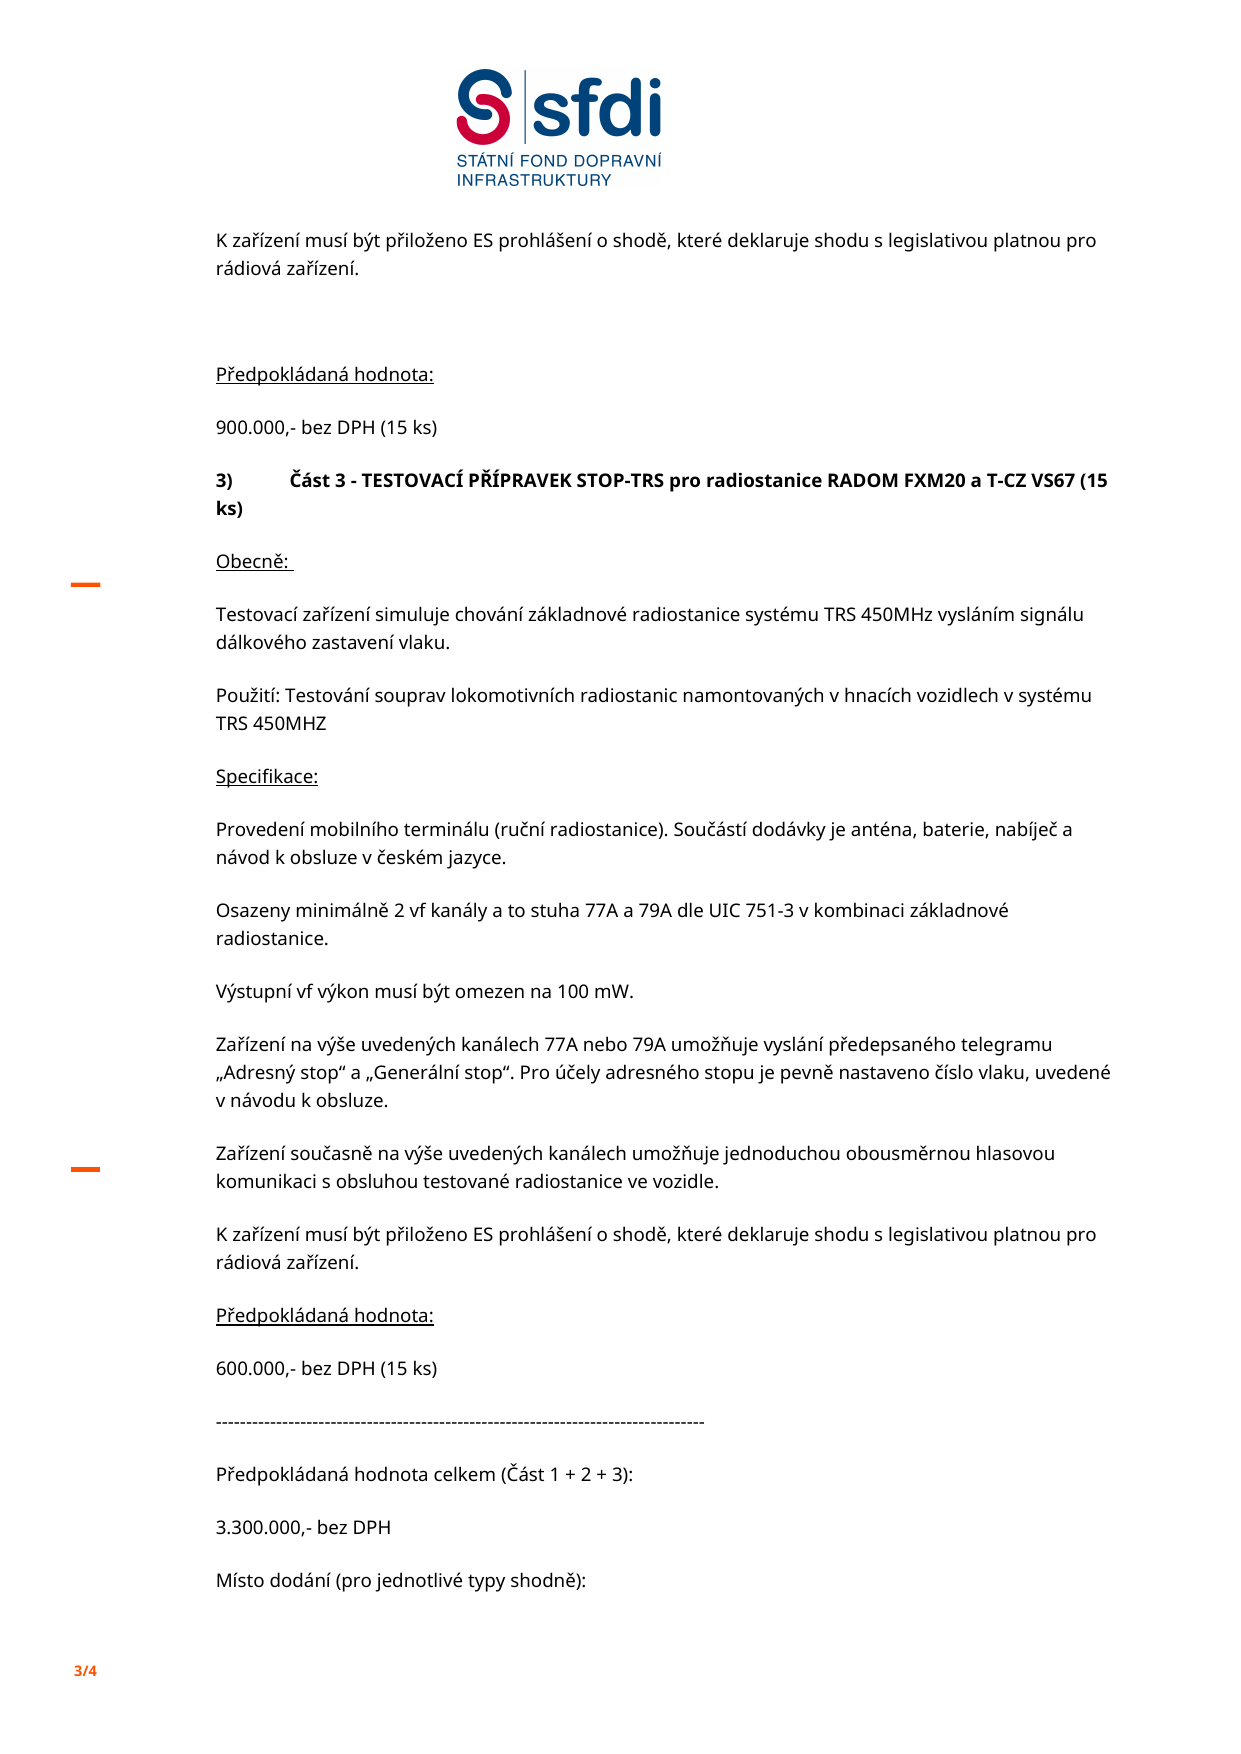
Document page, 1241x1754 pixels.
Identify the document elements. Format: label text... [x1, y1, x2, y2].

text K zařízení musí být přiloženo ES prohlášení o shodě, které deklaruje shodu s legislativou platnou pro rádiová zařízení. [216, 1221, 1122, 1275]
text Testovací zařízení simuluje chování základnové radiostanice systému TRS 450MHz vysláním signálu dálkového zastavení vlaku. [216, 601, 1122, 655]
text Zařízení na výše uvedených kanálech 77A nebo 79A umožňuje vyslání předepsaného telegramu „Adresný stop“ a „Generální stop“. Pro účely adresného stopu je pevně nastaveno číslo vlaku, uvedené v návodu k obsluze. [216, 1031, 1122, 1113]
text Provedení mobilního terminálu (ruční radiostanice). Součástí dodávky je anténa, baterie, nabíječ a návod k obsluze v českém jazyce. [216, 816, 1122, 870]
text Obecně: [216, 548, 1122, 574]
text Místo dodání (pro jednotlivé typy shodně): [216, 1568, 1122, 1593]
text --------------------------------------------------------------------------------- [216, 1408, 1122, 1434]
text Specifikace: [216, 763, 1122, 789]
text Zařízení současně na výše uvedených kanálech umožňuje jednoduchou obousměrnou hlasovou komunikaci s obsluhou testované radiostanice ve vozidle. [216, 1140, 1122, 1194]
text 3) Část 3 - TESTOVACÍ PŘÍPRAVEK STOP-TRS pro radiostanice RADOM FXM20 a T-CZ VS67 (15 ks) [216, 467, 1122, 521]
text 600.000,- bez DPH (15 ks) [216, 1356, 1122, 1381]
text Použití: Testování souprav lokomotivních radiostanic namontovaných v hnacích vozidlech v systému TRS 450MHZ [216, 682, 1122, 736]
text Předpokládaná hodnota celkem (Část 1 + 2 + 3): [216, 1462, 1122, 1487]
text K zařízení musí být přiloženo ES prohlášení o shodě, které deklaruje shodu s legislativou platnou pro rádiová zařízení. [216, 227, 1122, 281]
text Výstupní vf výkon musí být omezen na 100 mW. [216, 978, 1122, 1004]
text Osazeny minimálně 2 vf kanály a to stuha 77A a 79A dle UIC 751-3 v kombinaci základnové radiostanice. [216, 897, 1122, 951]
text Předpokládaná hodnota: [216, 361, 1122, 387]
text 900.000,- bez DPH (15 ks) [216, 414, 1122, 439]
picture [456, 67, 662, 186]
text 3.300.000,- bez DPH [216, 1514, 1122, 1540]
text Předpokládaná hodnota: [216, 1302, 1122, 1328]
